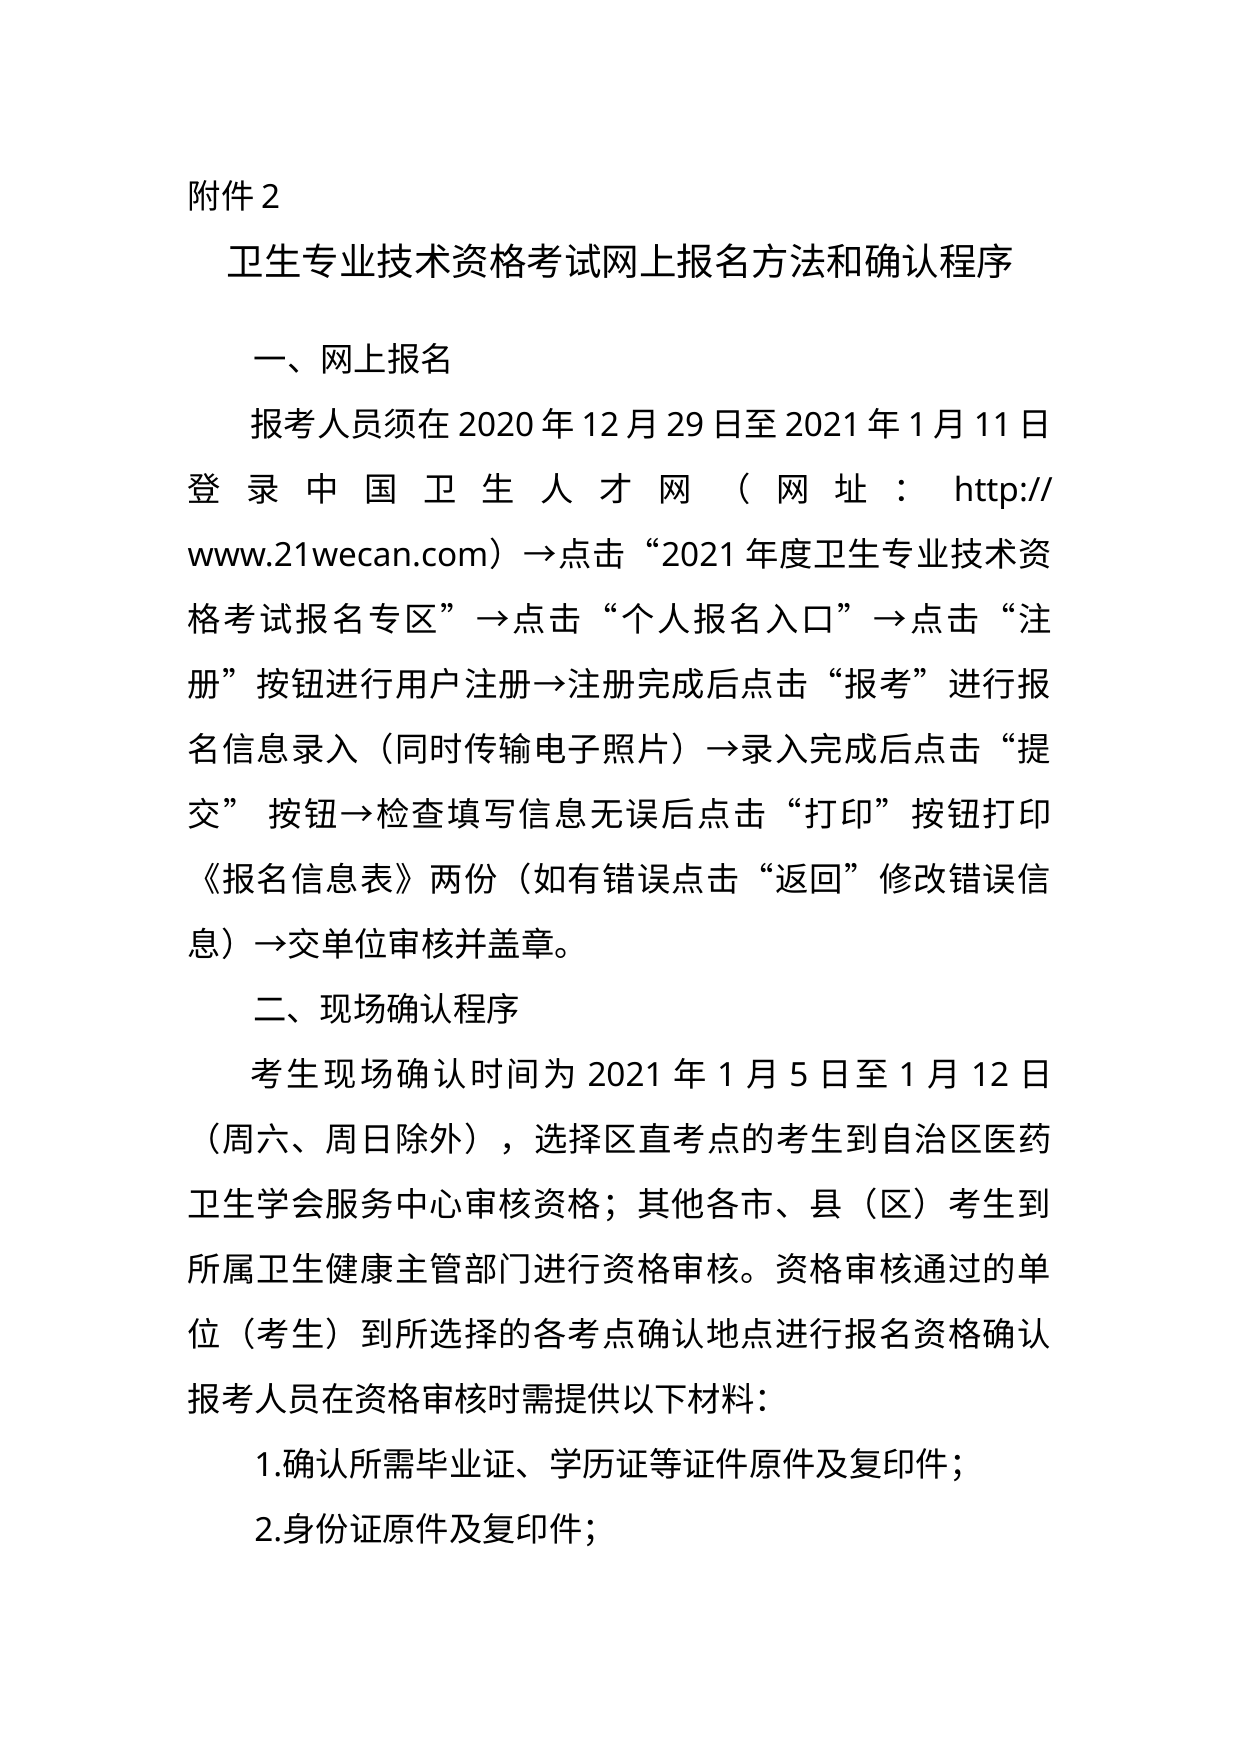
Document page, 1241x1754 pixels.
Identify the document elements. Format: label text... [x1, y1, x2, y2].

text 2.身份证原件及复印件； [187, 1494, 1053, 1559]
text 报考人员须在2020年12月29日至2021年1月11日登录中国卫生人才网（网址：http://www.21wecan.com）→点击“2021年度卫生专业技术资格考试报名专区”→点击“个人报名入口”→点击“注册”按钮进行用户注册→注册完成后点击“报考”进行报名信息录入（同时传输电子照片）→录入完成后点击“提交” 按钮→检查填写信息无误后点击“打印”按钮打印《报名信息表》两份（如有错误点击“返回”修改错误信息）→交单位审核并盖章。 [187, 389, 1053, 974]
text 附件2 [187, 162, 1053, 227]
text 二、现场确认程序 [187, 974, 1053, 1039]
text 卫生专业技术资格考试网上报名方法和确认程序 [187, 227, 1053, 292]
text 考生现场确认时间为2021年1月5日至1月12日（周六、周日除外），选择区直考点的考生到自治区医药卫生学会服务中心审核资格；其他各市、县（区）考生到所属卫生健康主管部门进行资格审核。资格审核通过的单位（考生）到所选择的各考点确认地点进行报名资格确认。报考人员在资格审核时需提供以下材料： [187, 1039, 1053, 1429]
text 一、网上报名 [187, 324, 1053, 389]
text 1.确认所需毕业证、学历证等证件原件及复印件； [187, 1429, 1053, 1494]
